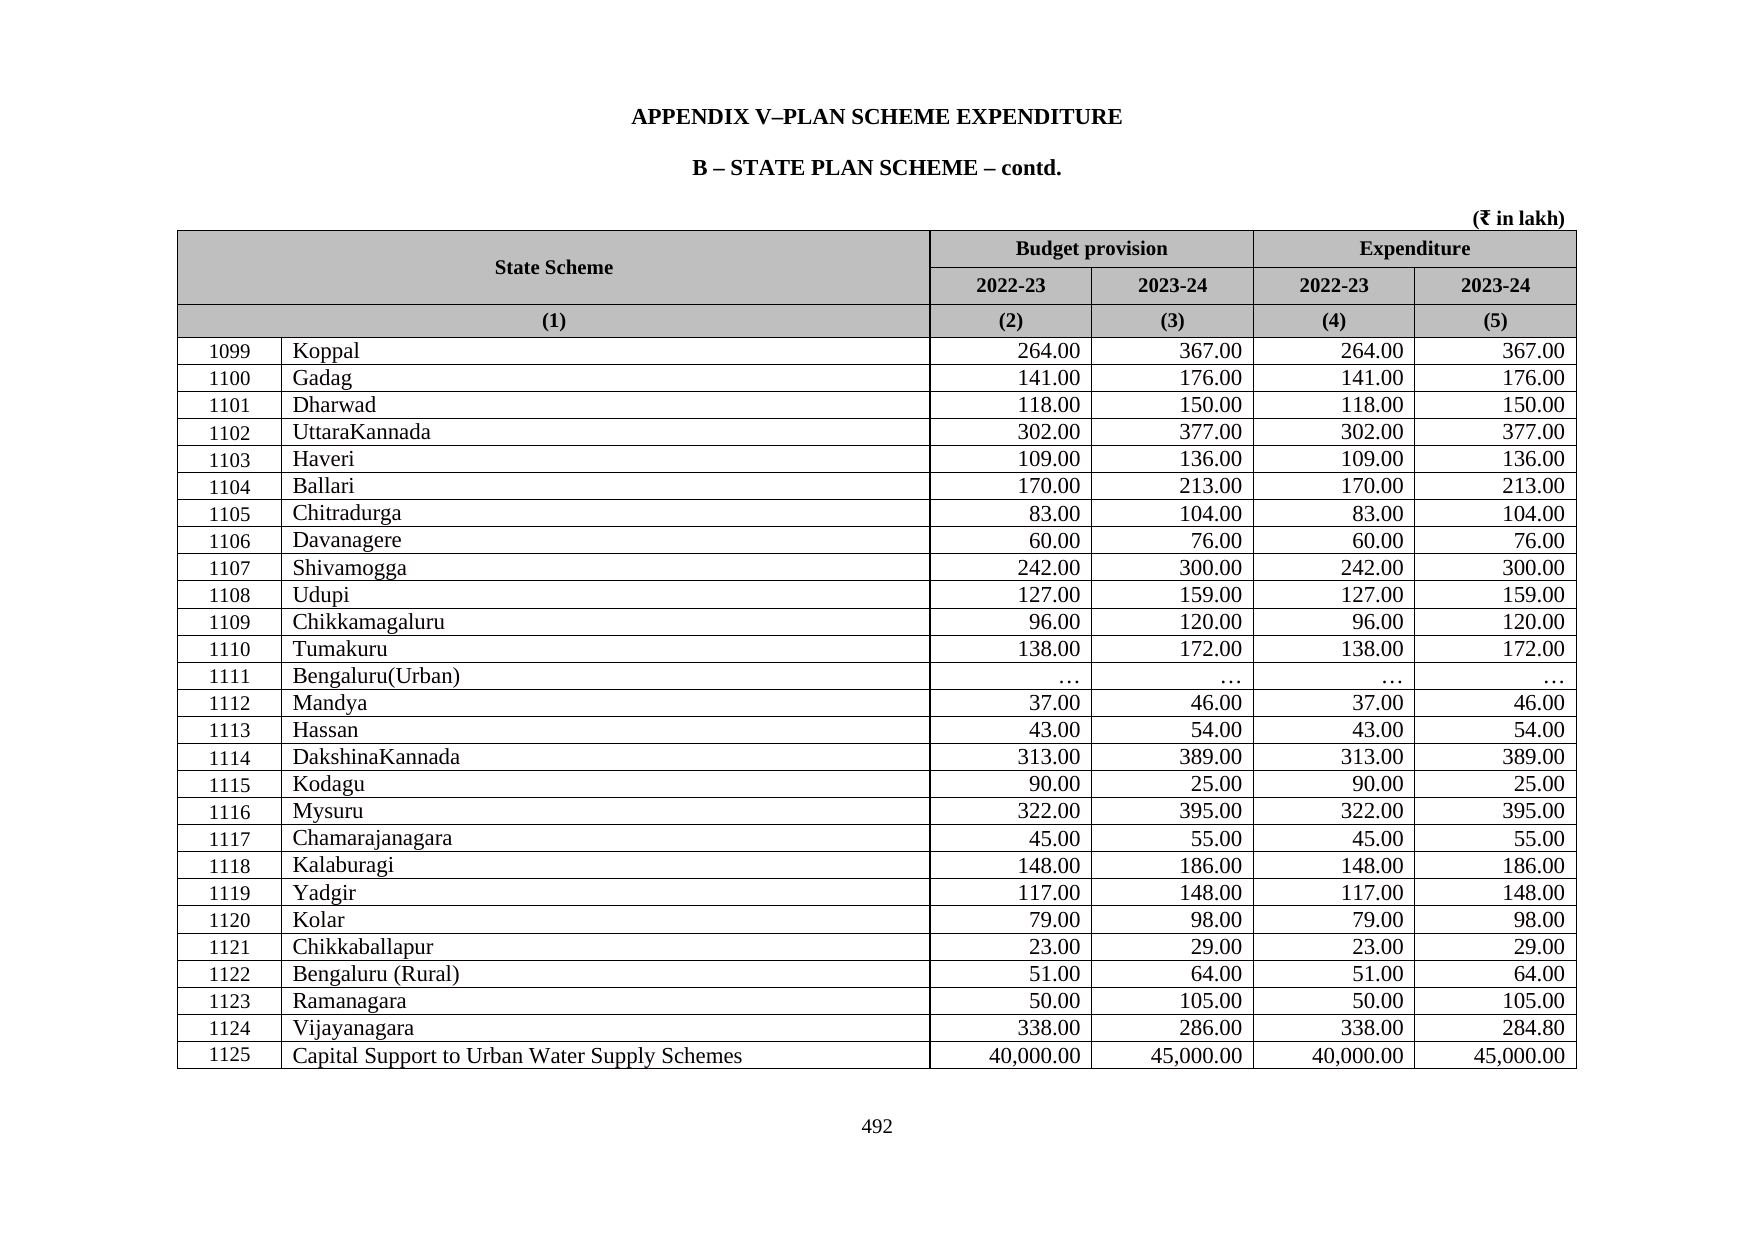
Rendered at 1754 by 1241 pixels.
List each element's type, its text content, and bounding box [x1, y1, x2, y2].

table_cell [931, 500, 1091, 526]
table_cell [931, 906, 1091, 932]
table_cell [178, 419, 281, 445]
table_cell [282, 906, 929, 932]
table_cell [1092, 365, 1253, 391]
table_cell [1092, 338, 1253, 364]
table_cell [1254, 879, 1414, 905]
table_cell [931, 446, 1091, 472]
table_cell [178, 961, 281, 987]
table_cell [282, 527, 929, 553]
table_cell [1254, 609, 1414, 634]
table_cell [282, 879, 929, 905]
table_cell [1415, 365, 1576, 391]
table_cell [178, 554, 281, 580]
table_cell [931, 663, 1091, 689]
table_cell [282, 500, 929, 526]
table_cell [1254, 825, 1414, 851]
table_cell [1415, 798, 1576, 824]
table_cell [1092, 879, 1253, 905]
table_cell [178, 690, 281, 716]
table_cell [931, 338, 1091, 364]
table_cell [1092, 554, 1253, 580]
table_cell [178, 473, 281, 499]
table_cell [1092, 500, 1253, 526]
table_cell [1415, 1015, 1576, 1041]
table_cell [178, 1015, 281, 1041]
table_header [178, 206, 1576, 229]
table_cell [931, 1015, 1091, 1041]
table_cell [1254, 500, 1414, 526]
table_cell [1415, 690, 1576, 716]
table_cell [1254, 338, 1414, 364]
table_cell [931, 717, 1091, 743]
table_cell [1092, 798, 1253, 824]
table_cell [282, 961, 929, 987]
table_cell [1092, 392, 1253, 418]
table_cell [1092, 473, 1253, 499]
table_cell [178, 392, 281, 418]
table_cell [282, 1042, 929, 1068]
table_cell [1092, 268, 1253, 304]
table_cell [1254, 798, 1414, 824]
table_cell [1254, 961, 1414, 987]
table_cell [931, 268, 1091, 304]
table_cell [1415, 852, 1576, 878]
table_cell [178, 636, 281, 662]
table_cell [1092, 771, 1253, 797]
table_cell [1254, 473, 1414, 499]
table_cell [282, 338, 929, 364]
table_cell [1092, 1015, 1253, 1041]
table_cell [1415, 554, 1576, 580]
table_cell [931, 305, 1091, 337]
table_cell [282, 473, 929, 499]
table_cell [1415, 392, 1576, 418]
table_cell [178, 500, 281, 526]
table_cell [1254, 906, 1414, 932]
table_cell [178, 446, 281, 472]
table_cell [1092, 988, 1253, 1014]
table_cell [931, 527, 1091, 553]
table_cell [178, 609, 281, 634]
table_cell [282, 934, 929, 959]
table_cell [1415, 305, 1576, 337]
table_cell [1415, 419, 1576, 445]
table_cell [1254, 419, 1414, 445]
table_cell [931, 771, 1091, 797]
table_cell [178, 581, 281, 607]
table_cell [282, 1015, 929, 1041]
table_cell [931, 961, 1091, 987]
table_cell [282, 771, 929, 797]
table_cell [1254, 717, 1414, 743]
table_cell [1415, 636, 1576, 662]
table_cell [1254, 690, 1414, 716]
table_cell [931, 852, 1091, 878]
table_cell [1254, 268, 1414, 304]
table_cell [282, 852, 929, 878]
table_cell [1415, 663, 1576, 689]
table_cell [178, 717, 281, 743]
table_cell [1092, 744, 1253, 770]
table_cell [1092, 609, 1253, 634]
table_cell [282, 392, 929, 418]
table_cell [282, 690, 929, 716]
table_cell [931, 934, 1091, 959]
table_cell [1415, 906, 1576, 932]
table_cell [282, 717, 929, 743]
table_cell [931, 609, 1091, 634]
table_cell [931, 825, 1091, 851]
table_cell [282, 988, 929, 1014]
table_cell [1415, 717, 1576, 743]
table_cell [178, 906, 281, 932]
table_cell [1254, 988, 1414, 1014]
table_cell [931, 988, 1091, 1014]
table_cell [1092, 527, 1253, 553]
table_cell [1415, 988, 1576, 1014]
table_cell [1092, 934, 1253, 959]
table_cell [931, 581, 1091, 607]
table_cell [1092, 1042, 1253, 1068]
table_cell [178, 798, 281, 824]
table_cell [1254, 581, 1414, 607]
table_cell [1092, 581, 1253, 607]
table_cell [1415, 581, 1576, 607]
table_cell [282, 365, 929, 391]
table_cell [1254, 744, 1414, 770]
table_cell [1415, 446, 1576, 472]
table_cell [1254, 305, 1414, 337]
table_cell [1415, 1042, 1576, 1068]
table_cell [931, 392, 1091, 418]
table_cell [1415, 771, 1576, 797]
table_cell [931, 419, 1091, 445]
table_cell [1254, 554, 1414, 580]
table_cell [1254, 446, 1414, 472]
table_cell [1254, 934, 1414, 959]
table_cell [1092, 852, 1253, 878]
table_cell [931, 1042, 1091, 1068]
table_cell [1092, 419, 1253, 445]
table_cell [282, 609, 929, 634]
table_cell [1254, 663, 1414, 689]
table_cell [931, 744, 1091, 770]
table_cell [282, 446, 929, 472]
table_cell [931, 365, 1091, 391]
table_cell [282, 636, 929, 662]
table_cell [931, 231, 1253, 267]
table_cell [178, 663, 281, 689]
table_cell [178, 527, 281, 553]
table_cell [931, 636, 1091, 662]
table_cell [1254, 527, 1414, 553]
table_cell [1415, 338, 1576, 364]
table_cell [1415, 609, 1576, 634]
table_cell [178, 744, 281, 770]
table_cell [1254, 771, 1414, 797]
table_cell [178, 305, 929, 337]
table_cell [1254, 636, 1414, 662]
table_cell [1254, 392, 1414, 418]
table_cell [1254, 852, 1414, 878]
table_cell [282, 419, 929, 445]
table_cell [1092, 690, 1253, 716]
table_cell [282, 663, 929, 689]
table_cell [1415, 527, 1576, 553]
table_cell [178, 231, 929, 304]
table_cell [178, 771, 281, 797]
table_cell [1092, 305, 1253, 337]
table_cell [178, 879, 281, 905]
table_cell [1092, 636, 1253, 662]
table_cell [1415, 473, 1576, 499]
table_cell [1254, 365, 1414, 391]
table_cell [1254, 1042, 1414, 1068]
text B – STATE PLAN SCHEME – contd. [150, 154, 1604, 181]
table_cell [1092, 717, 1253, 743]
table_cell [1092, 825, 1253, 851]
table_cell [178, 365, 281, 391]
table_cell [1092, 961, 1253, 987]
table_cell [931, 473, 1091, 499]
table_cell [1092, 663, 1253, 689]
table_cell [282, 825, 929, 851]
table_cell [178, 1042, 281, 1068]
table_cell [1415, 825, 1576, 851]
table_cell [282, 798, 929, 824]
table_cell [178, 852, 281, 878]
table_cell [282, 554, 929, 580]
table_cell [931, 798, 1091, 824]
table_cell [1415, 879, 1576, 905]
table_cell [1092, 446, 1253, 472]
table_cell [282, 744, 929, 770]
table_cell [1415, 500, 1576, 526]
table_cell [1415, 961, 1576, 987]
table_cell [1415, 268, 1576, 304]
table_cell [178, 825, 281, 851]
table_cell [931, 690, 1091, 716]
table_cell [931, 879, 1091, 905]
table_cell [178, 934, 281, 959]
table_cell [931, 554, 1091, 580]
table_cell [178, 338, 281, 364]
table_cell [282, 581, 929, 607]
text APPENDIX V–PLAN SCHEME EXPENDITURE [150, 103, 1604, 130]
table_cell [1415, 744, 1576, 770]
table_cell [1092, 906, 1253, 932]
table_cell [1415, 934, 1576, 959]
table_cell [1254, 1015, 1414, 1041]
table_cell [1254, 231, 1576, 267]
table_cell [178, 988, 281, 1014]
